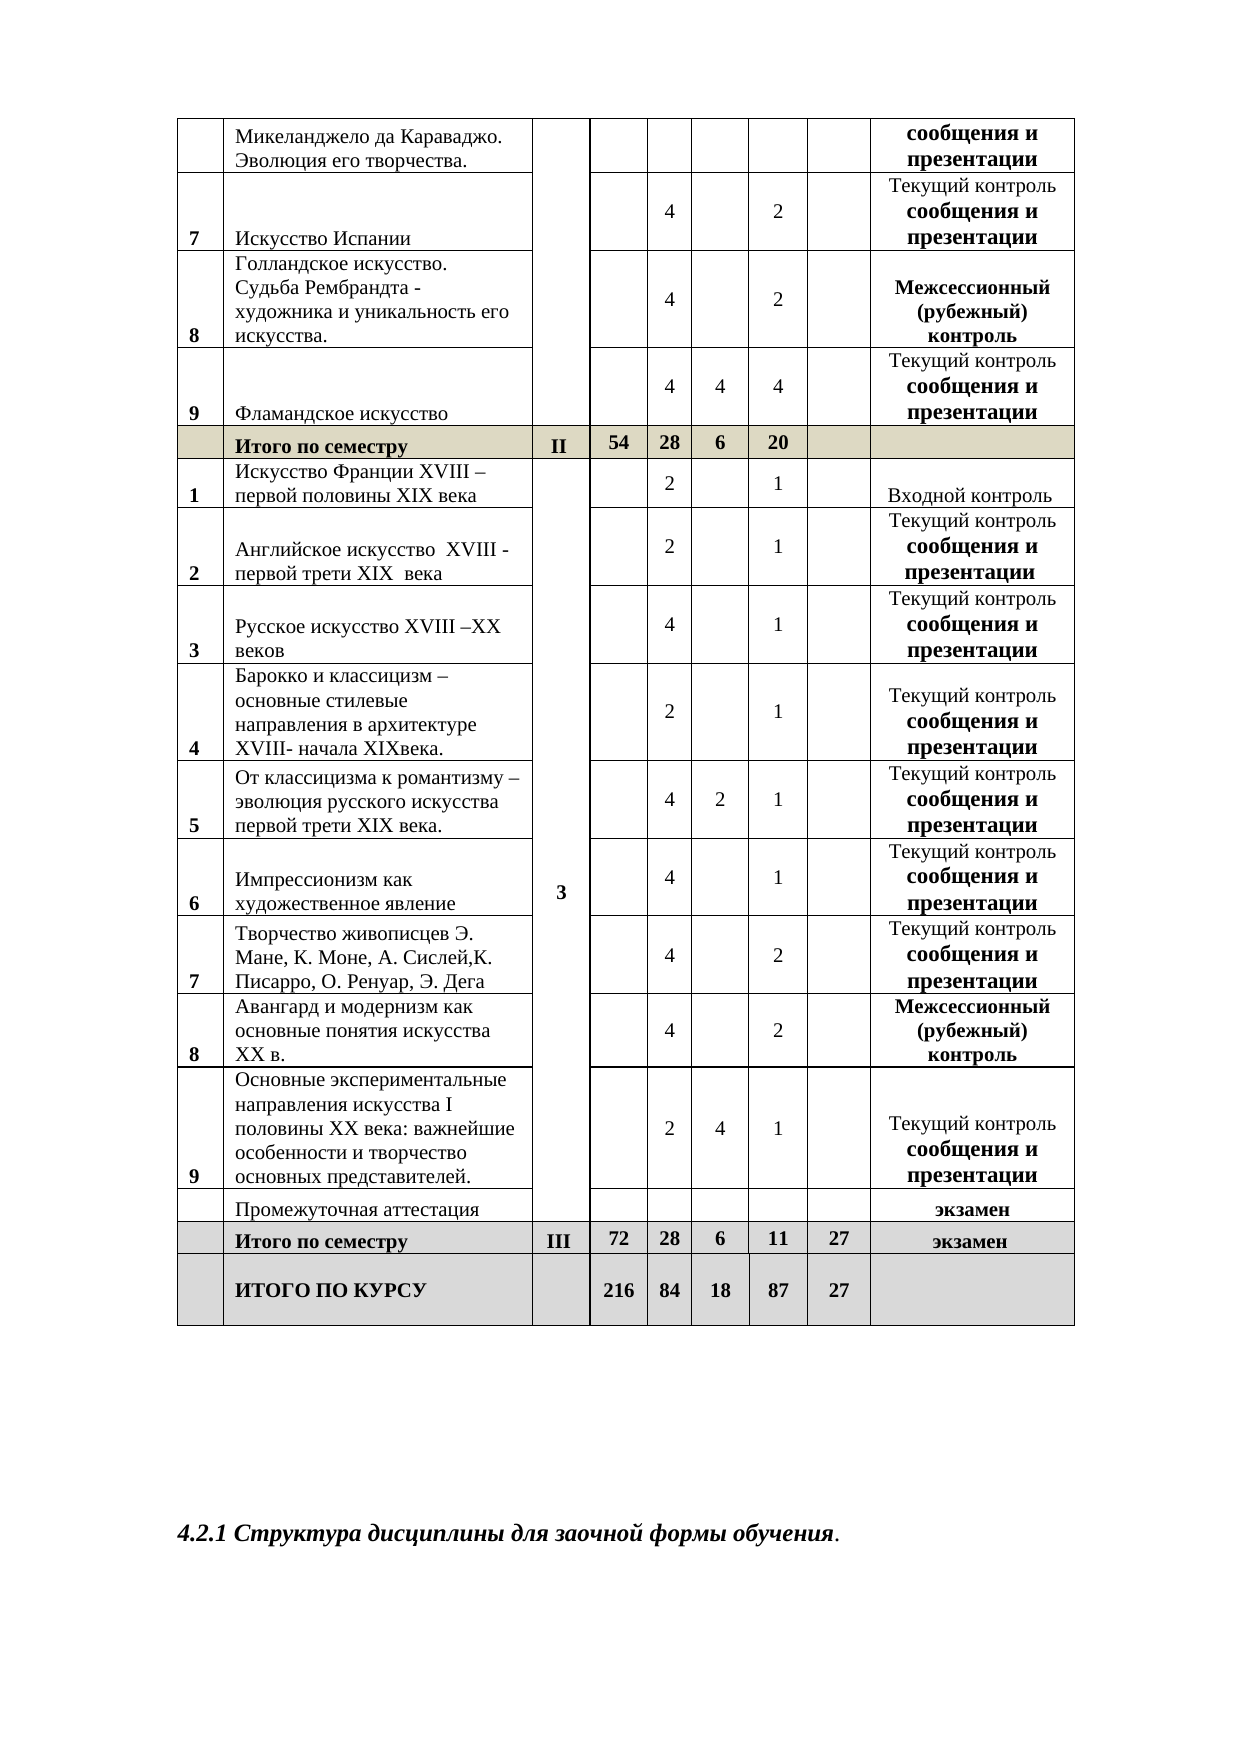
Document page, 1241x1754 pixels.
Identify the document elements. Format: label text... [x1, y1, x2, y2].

table_cell 84 [648, 1254, 691, 1325]
table_cell 4 [648, 916, 691, 993]
table_cell 1 [749, 839, 807, 915]
table_cell 1 [178, 459, 223, 507]
table_cell [591, 761, 647, 837]
table_cell Основные экспериментальные направления искусства I половины ХХ века: важнейшие особенности и творчество основных представителей. [224, 1068, 532, 1188]
table_cell 6 [692, 1222, 748, 1253]
table_cell 2 [749, 994, 807, 1066]
table_cell Промежуточная аттестация [224, 1189, 532, 1221]
table_cell 6 [692, 426, 748, 458]
table_cell 216 [591, 1254, 647, 1325]
table_cell 4 [648, 348, 691, 425]
table_cell Барокко и классицизм – основные стилевые направления в архитектуре XVIII- начала XIXвека. [224, 664, 532, 760]
table_cell 2 [692, 761, 748, 837]
table_cell [808, 1189, 870, 1221]
table_cell 3 [178, 586, 223, 662]
table_cell 27 [808, 1222, 870, 1253]
table_cell [591, 173, 647, 250]
table_cell 2 [749, 251, 807, 347]
table_cell 4 [692, 1068, 748, 1188]
table_cell Итого по семестру [224, 1222, 532, 1253]
table_cell 1 [749, 586, 807, 662]
table_cell 2 [648, 508, 691, 584]
table_cell [749, 1189, 807, 1221]
table_cell [808, 586, 870, 662]
table_cell 1 [749, 508, 807, 584]
table_cell 3 [533, 459, 589, 1221]
table_cell 2 [749, 916, 807, 993]
table_cell Английское искусство XVIII - первой трети XIX века [224, 508, 532, 584]
table_cell 4 [178, 664, 223, 760]
table_cell 4 [692, 348, 748, 425]
table_cell 72 [591, 1222, 647, 1253]
table_cell Межсессионный (рубежный) контроль [871, 994, 1074, 1066]
table_cell 7 [178, 916, 223, 993]
table_cell [533, 1254, 589, 1325]
table_cell [591, 839, 647, 915]
table_cell [808, 251, 870, 347]
table_cell Русское искусство XVIII –XX веков [224, 586, 532, 662]
table_cell 9 [178, 1068, 223, 1188]
table_cell 6 [178, 119, 223, 172]
table_cell экзамен [871, 1222, 1074, 1253]
table_cell [808, 459, 870, 507]
table_cell [178, 426, 223, 458]
table_cell [871, 1254, 1074, 1325]
table_cell 1 [749, 761, 807, 837]
table_cell Искусство Испании [224, 173, 532, 250]
table_cell [692, 586, 748, 662]
table_cell [591, 586, 647, 662]
table_cell [178, 1189, 223, 1221]
table_cell 9 [178, 348, 223, 425]
table_cell 11 [749, 1222, 807, 1253]
table_cell [808, 119, 870, 172]
table_cell [808, 1068, 870, 1188]
table_cell Импрессионизм как художественное явление [224, 839, 532, 915]
table_cell 1 [749, 459, 807, 507]
table_cell [648, 1189, 691, 1221]
table_cell [178, 1222, 223, 1253]
table_cell [692, 459, 748, 507]
table_cell 18 [692, 1254, 749, 1325]
table_cell 1 [749, 1068, 807, 1188]
table_cell 2 [648, 1068, 691, 1188]
table_cell 4 [648, 761, 691, 837]
table_cell 4 [749, 348, 807, 425]
table_cell Голландское искусство. Судьба Рембрандта - художника и уникальность его искусства. [224, 251, 532, 347]
table_cell [808, 348, 870, 425]
table_cell 4 [648, 586, 691, 662]
table_cell [591, 664, 647, 760]
table_cell Текущий контроль сообщения и презентации [871, 664, 1074, 760]
table_cell 87 [750, 1254, 807, 1325]
table_cell [808, 916, 870, 993]
table_cell Текущий контроль сообщения и презентации [871, 761, 1074, 837]
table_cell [871, 173, 1074, 250]
table_cell [591, 251, 647, 347]
table_cell 4 [648, 173, 691, 250]
table_cell [808, 761, 870, 837]
table_cell [178, 1254, 223, 1325]
table_cell [692, 1189, 748, 1221]
table_cell Фламандское искусство [224, 348, 532, 425]
text 4.2.1 Структура дисциплины для заочной формы обучения. [177, 1518, 1152, 1547]
table_cell Межсессионный (рубежный) контроль [871, 251, 1074, 347]
table_cell 4 [648, 839, 691, 915]
table_cell [808, 994, 870, 1066]
table_cell Творчество живописцев Э. Мане, К. Моне, А. Сислей,К. Писарро, О. Ренуар, Э. Дега [224, 916, 532, 993]
table_cell [591, 994, 647, 1066]
table_cell [648, 119, 691, 172]
table_cell Текущий контроль сообщения и презентации [871, 916, 1074, 993]
table_cell 54 [591, 426, 647, 458]
table_cell Текущий контроль сообщения и презентации [871, 839, 1074, 915]
table_cell [808, 173, 870, 250]
table_cell Входной контроль [871, 459, 1074, 507]
table_cell Искусство Франции XVIII – первой половины XIX века [224, 459, 532, 507]
table_cell 2 [692, 119, 748, 172]
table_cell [871, 119, 1074, 172]
table_cell 8 [178, 994, 223, 1066]
table_cell ИТОГО ПО КУРСУ [224, 1254, 532, 1325]
table_cell 6 [178, 839, 223, 915]
table_cell [591, 916, 647, 993]
table_cell [591, 348, 647, 425]
table_cell 20 [749, 426, 807, 458]
table_cell [692, 251, 748, 347]
table_cell [591, 119, 647, 172]
table_cell [692, 173, 748, 250]
table_cell 4 [648, 994, 691, 1066]
table_cell [692, 508, 748, 584]
table_cell [808, 664, 870, 760]
table_cell 2 [749, 173, 807, 250]
table_cell III [533, 1222, 589, 1253]
table_cell [692, 839, 748, 915]
table_cell Текущий контроль сообщения и презентации [871, 586, 1074, 662]
table_cell От классицизма к романтизму – эволюция русского искусства первой трети XIX века. [224, 761, 532, 837]
table_cell Текущий контроль сообщения и презентации [871, 508, 1074, 584]
table_cell экзамен [871, 1189, 1074, 1221]
table_cell [591, 508, 647, 584]
table_cell Текущий контроль сообщения и презентации [871, 348, 1074, 425]
table_cell 28 [648, 426, 691, 458]
table_cell 1 [749, 664, 807, 760]
table_cell [692, 664, 748, 760]
table_cell [808, 426, 870, 458]
table_cell 2 [749, 119, 807, 172]
table_cell 28 [648, 1222, 691, 1253]
table_cell 2 [178, 508, 223, 584]
table_cell [808, 839, 870, 915]
table_cell 5 [178, 761, 223, 837]
table_cell [692, 994, 748, 1066]
table_cell [591, 459, 647, 507]
table_cell 2 [648, 459, 691, 507]
table_cell 8 [178, 251, 223, 347]
table_cell [591, 1189, 647, 1221]
table_cell [871, 426, 1074, 458]
table_cell 4 [648, 251, 691, 347]
table_cell Текущий контроль сообщения и презентации [871, 1068, 1074, 1188]
table_cell Итого по семестру [224, 426, 532, 458]
table_cell 7 [178, 173, 223, 250]
table_cell [808, 508, 870, 584]
table_cell [692, 916, 748, 993]
table_cell Авангард и модернизм как основные понятия искусства ХХ в. [224, 994, 532, 1066]
table_cell 2 [648, 664, 691, 760]
table_cell [591, 1068, 647, 1188]
table_cell II [533, 426, 589, 458]
table_cell 27 [808, 1254, 870, 1325]
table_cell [224, 119, 532, 172]
